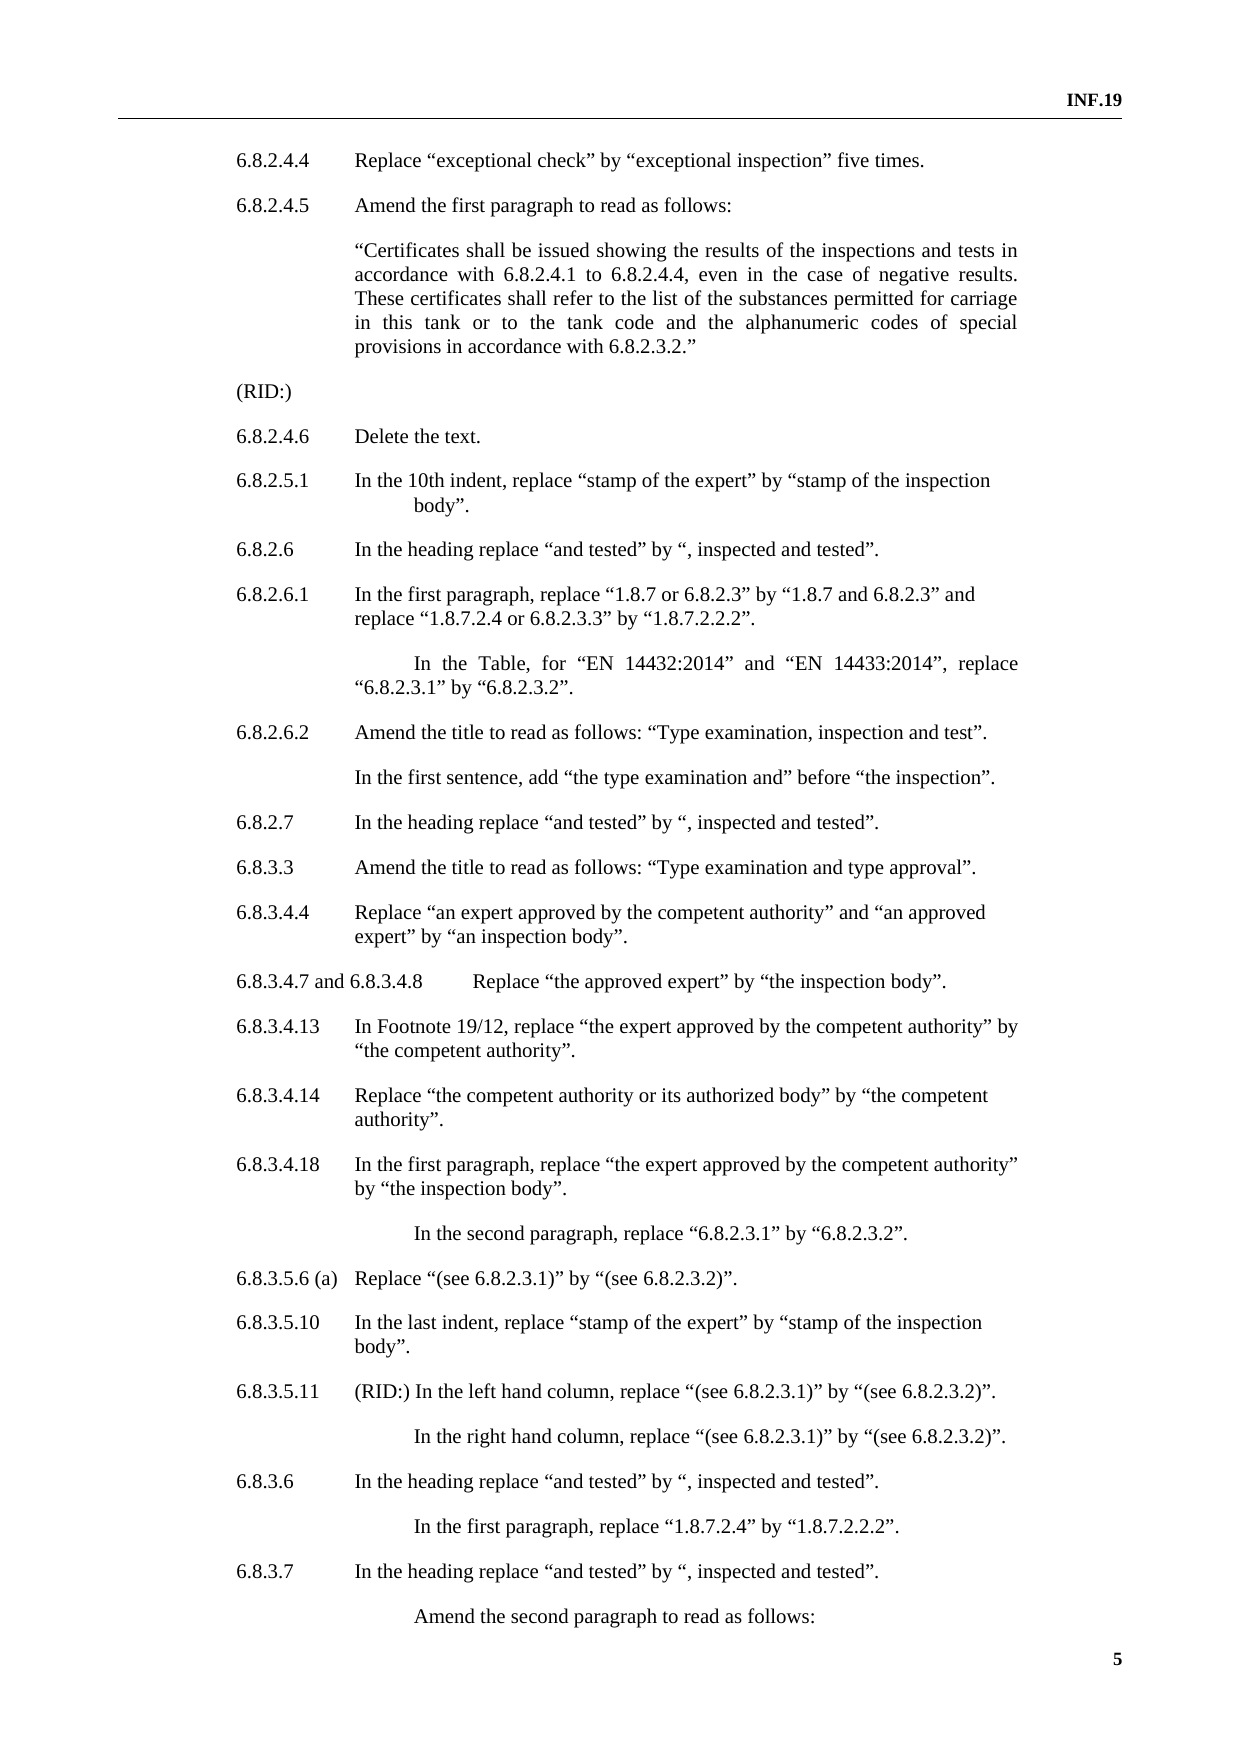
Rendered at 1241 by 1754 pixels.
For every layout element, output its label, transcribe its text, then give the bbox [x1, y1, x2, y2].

subtitle 6.8.3.5.6 (a) Replace “(see 6.8.2.3.1)” by “(see 6.8.2.3.2)”. [236, 1265, 1019, 1289]
subtitle 6.8.2.4.6 Delete the text. [236, 423, 1019, 448]
text In the first sentence, add “the type examination and” before “the inspection”. [354, 765, 1019, 789]
subtitle 6.8.3.4.7 and 6.8.3.4.8 Replace “the approved expert” by “the inspection body”. [236, 969, 1019, 993]
subtitle 6.8.3.5.11 (RID:) In the left hand column, replace “(see 6.8.2.3.1)” by “(see 6.8.2.3.2)”. [236, 1379, 1019, 1403]
text “Certificates shall be issued showing the results of the inspections and tests in accordance with 6.8.2.4.1 to 6.8.2.4.4, even in the case of negative results. These certificates shall refer to the list of the substances permitted for carriage in this tank or to the tank code and the alphanumeric codes of special provisions in accordance with 6.8.2.3.2.” [354, 237, 1019, 358]
subtitle (RID:) [236, 379, 1019, 403]
text In the second paragraph, replace “6.8.2.3.1” by “6.8.2.3.2”. [354, 1221, 1019, 1244]
subtitle 6.8.3.6 In the heading replace “and tested” by “, inspected and tested”. [236, 1469, 1019, 1493]
subtitle 6.8.3.7 In the heading replace “and tested” by “, inspected and tested”. [236, 1559, 1019, 1583]
subtitle 6.8.3.4.14 Replace “the competent authority or its authorized body” by “the competent authority”. [236, 1083, 1019, 1131]
subtitle 6.8.3.3 Amend the title to read as follows: “Type examination and type approval”. [236, 855, 1019, 879]
subtitle 6.8.3.5.10 In the last indent, replace “stamp of the expert” by “stamp of the inspection body”. [236, 1310, 1019, 1358]
subtitle 6.8.2.4.4 Replace “exceptional check” by “exceptional inspection” five times. [236, 148, 1019, 172]
subtitle 6.8.3.4.18 In the first paragraph, replace “the expert approved by the competent authority” by “the inspection body”. [236, 1152, 1019, 1200]
subtitle 6.8.3.4.4 Replace “an expert approved by the competent authority” and “an approved expert” by “an inspection body”. [236, 900, 1019, 948]
subtitle 6.8.2.6.2 Amend the title to read as follows: “Type examination, inspection and test”. [236, 720, 1019, 744]
subtitle 6.8.2.6 In the heading replace “and tested” by “, inspected and tested”. [236, 537, 1019, 561]
subtitle 6.8.2.4.5 Amend the first paragraph to read as follows: [236, 193, 1019, 217]
subtitle 6.8.2.7 In the heading replace “and tested” by “, inspected and tested”. [236, 810, 1019, 834]
text In the right hand column, replace “(see 6.8.2.3.1)” by “(see 6.8.2.3.2)”. [354, 1424, 1019, 1448]
text In the Table, for “EN 14432:2014” and “EN 14433:2014”, replace “6.8.2.3.1” by “6.8.2.3.2”. [354, 651, 1019, 699]
subtitle 6.8.2.6.1 In the first paragraph, replace “1.8.7 or 6.8.2.3” by “1.8.7 and 6.8.2.3” and replace “1.8.7.2.4 or 6.8.2.3.3” by “1.8.7.2.2.2”. [236, 582, 1019, 630]
subtitle 6.8.3.4.13 In Footnote 19/12, replace “the expert approved by the competent authority” by “the competent authority”. [236, 1014, 1019, 1062]
text In the first paragraph, replace “1.8.7.2.4” by “1.8.7.2.2.2”. [354, 1514, 1019, 1538]
text Amend the second paragraph to read as follows: [354, 1604, 1019, 1628]
subtitle 6.8.2.5.1 In the 10th indent, replace “stamp of the expert” by “stamp of the inspection body”. [236, 468, 1019, 517]
